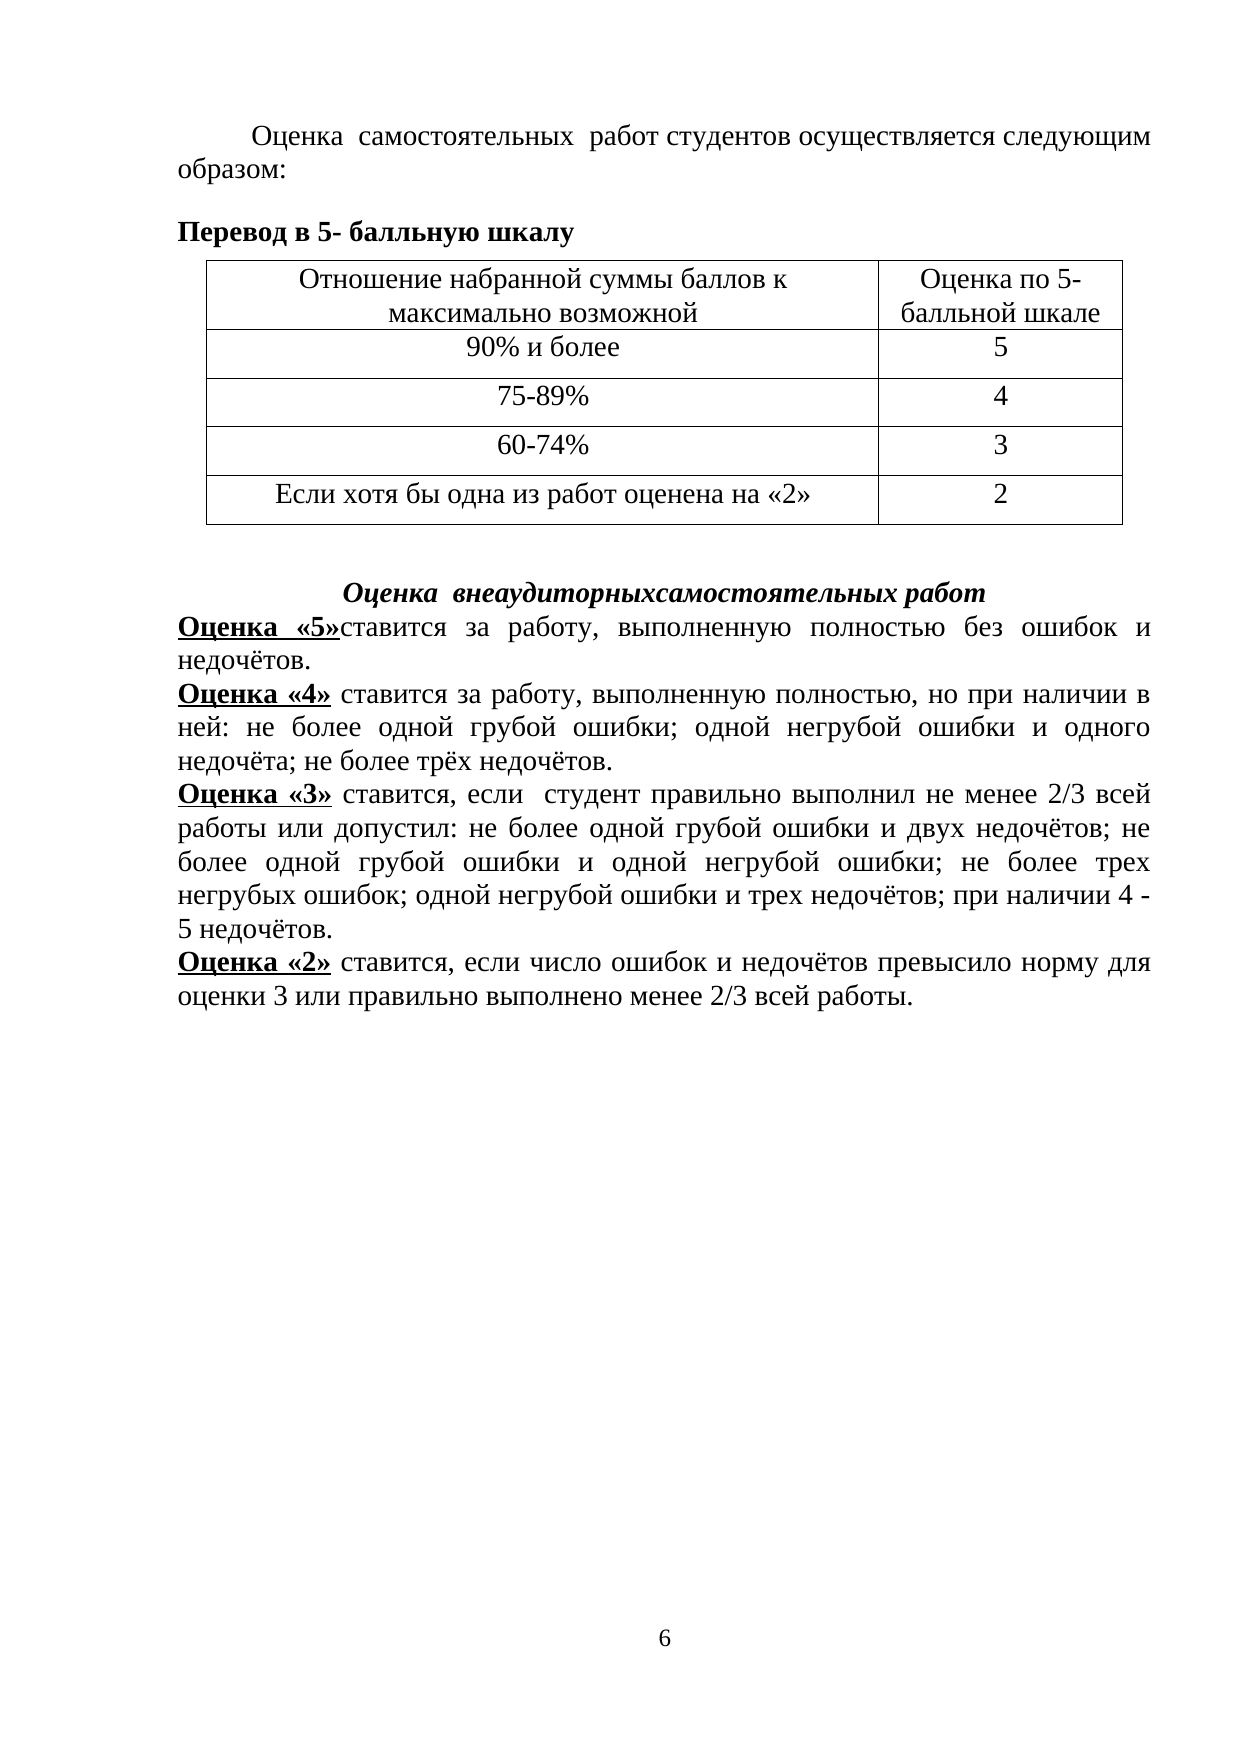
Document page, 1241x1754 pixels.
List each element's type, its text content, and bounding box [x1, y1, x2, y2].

table_cell 3 [879, 427, 1122, 475]
table_header Оценка по 5-балльной шкале [879, 261, 1122, 328]
text Оценка «3» ставится, если студент правильно выполнил не менее 2/3 всей работы или допустил: не более одной грубой ошибки и двух недочётов; не более одной грубой ошибки и одной негрубой ошибки; не более трех негрубых ошибок; одной негрубой ошибки и трех недочётов; при наличии 4 - 5 недочётов. [177, 777, 1152, 944]
text Перевод в 5- балльную шкалу [177, 214, 1152, 248]
table_cell 60-74% [207, 427, 878, 475]
text Оценка «5»ставится за работу, выполненную полностью без ошибок и недочётов. [177, 609, 1152, 676]
table_cell Если хотя бы одна из работ оценена на «2» [207, 476, 878, 524]
table_cell 75-89% [207, 379, 878, 426]
text Оценка «2» ставится, если число ошибок и недочётов превысило норму для оценки 3 или правильно выполнено менее 2/3 всей работы. [177, 944, 1152, 1011]
table_header Отношение набранной суммы баллов к максимально возможной [207, 261, 878, 328]
text Оценка самостоятельных работ студентов осуществляется следующим образом: [177, 118, 1152, 185]
text Оценка внеаудиторныхсамостоятельных работ [177, 575, 1152, 609]
text Оценка «4» ставится за работу, выполненную полностью, но при наличии в ней: не более одной грубой ошибки; одной негрубой ошибки и одного недочёта; не более трёх недочётов. [177, 676, 1152, 777]
table_cell 4 [879, 379, 1122, 426]
table_cell 2 [879, 476, 1122, 524]
table_cell 90% и более [207, 330, 878, 377]
table_cell 5 [879, 330, 1122, 377]
